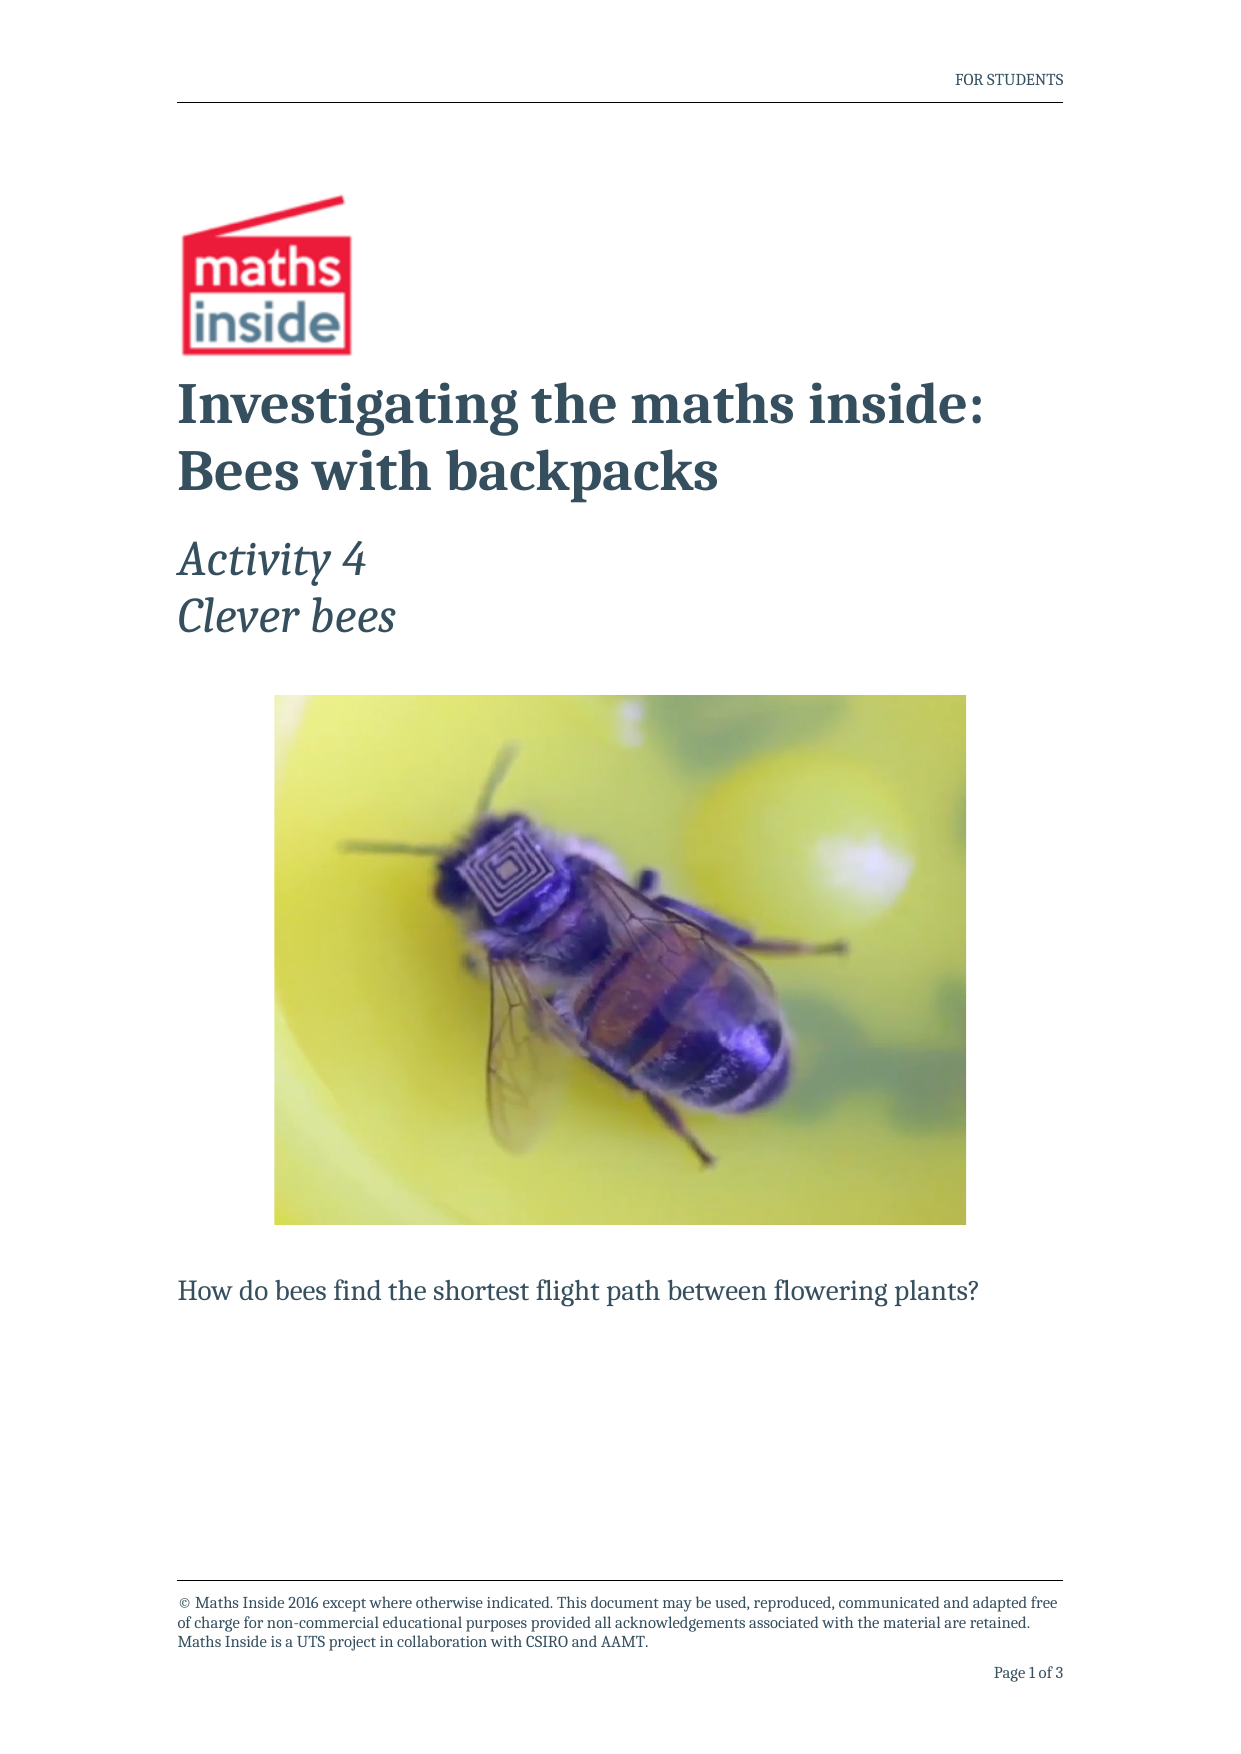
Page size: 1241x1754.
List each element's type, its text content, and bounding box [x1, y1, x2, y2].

subtitle Activity 4 [177, 530, 1063, 587]
subtitle Clever bees [177, 587, 1063, 645]
title Investigating the maths inside: [177, 371, 1063, 438]
picture [274, 695, 967, 1225]
text How do bees find the shortest flight path between flowering plants? [177, 1274, 1063, 1308]
title Bees with backpacks [177, 438, 1063, 505]
